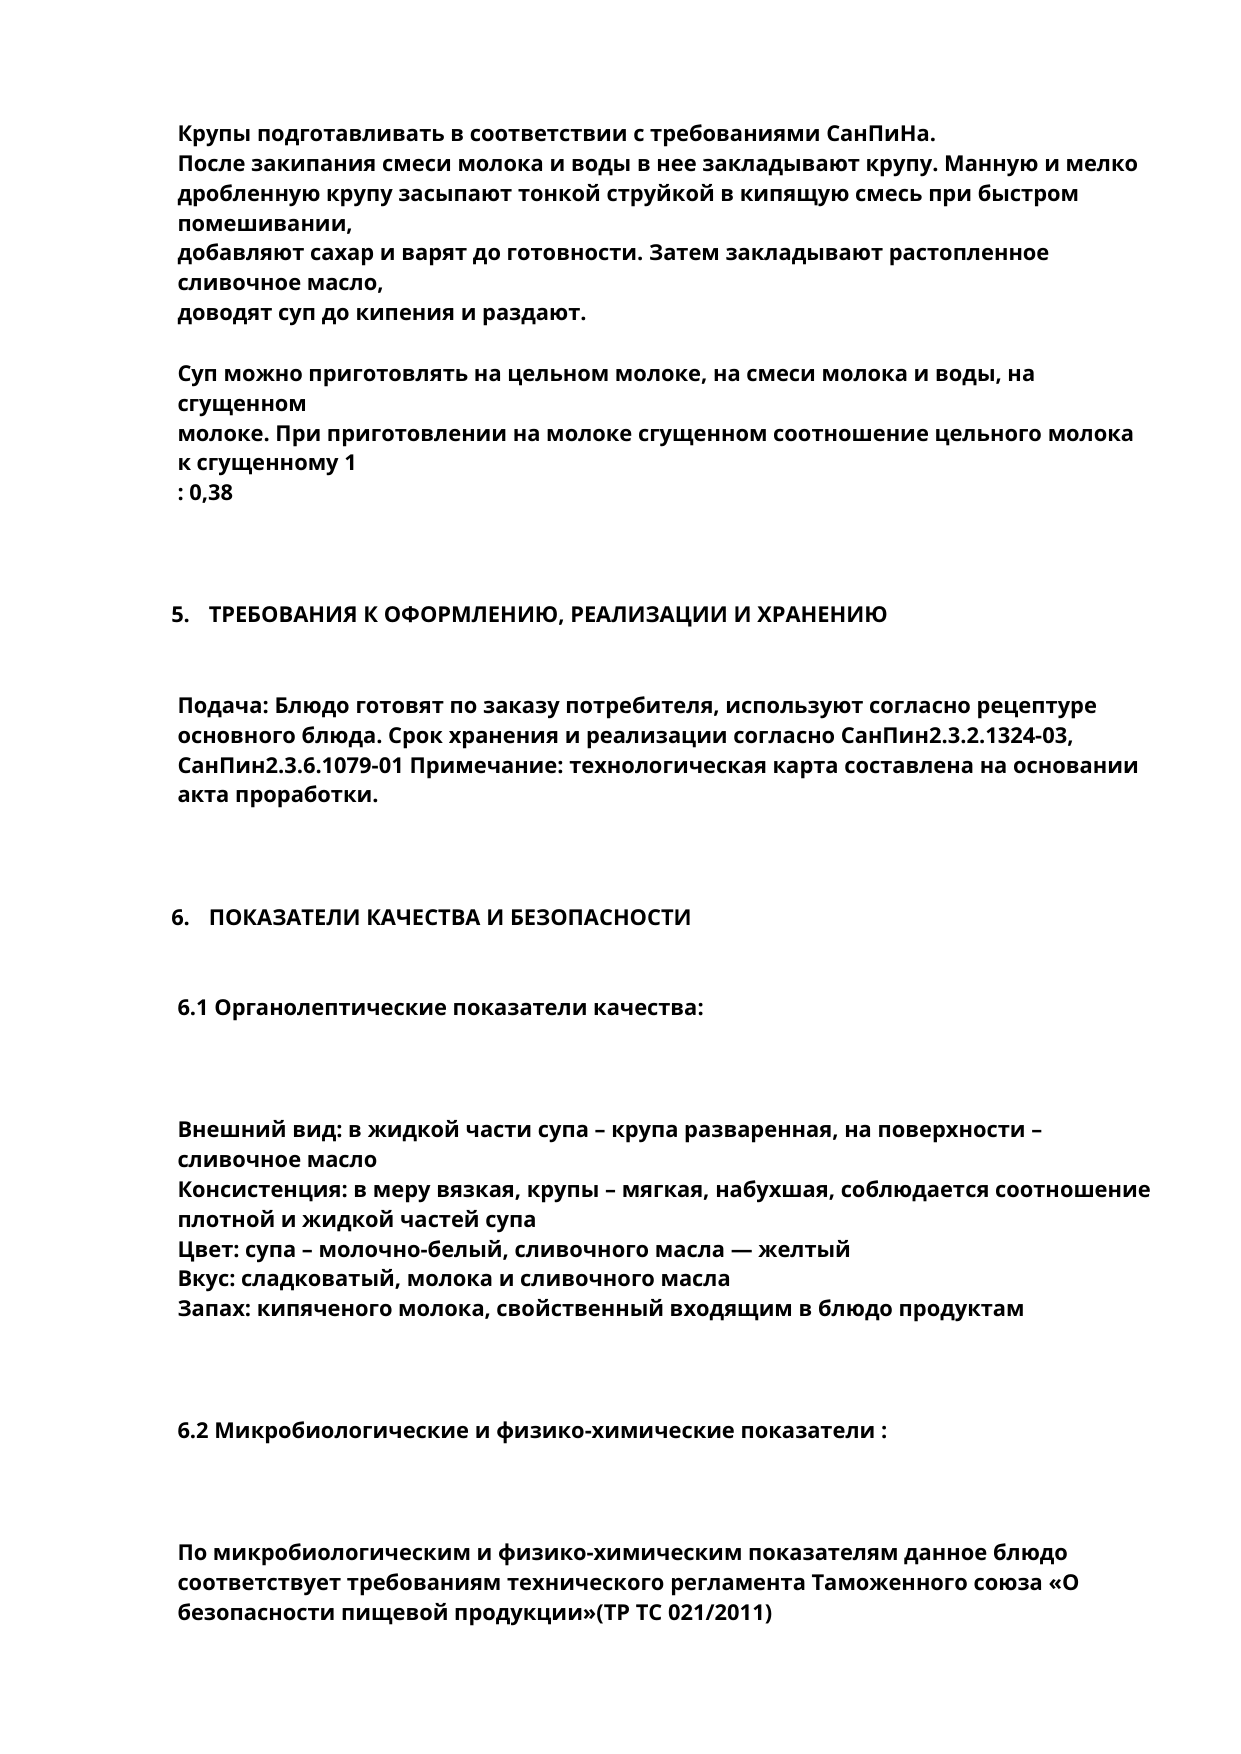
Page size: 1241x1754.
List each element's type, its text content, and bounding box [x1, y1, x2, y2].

text 6.2 Микробиологические и физико-химические показатели : [177, 1415, 1152, 1445]
text 6.1 Органолептические показатели качества: [177, 992, 1152, 1022]
text Внешний вид: в жидкой части супа – крупа разваренная, на поверхности – сливочное масло Консистенция: в меру вязкая, крупы – мягкая, набухшая, соблюдается соотношение плотной и жидкой частей супа Цвет: супа – молочно-белый, сливочного масла — желтый Вкус: сладковатый, молока и сливочного масла Запах: кипяченого молока, свойственный входящим в блюдо продуктам [177, 1114, 1152, 1323]
text По микробиологическим и физико-химическим показателям данное блюдо соответствует требованиям технического регламента Таможенного союза «О безопасности пищевой продукции»(ТР ТС 021/2011) [177, 1537, 1152, 1627]
list ТРЕБОВАНИЯ К ОФОРМЛЕНИЮ, РЕАЛИЗАЦИИ И ХРАНЕНИЮ [171, 599, 1152, 629]
list ПОКАЗАТЕЛИ КАЧЕСТВА И БЕЗОПАСНОСТИ [171, 901, 1152, 931]
text Крупы подготавливать в соответствии с требованиями СанПиНа. После закипания смеси молока и воды в нее закладывают крупу. Манную и мелко дробленную крупу засыпают тонкой струйкой в кипящую смесь при быстром помешивании, добавляют сахар и варят до готовности. Затем закладывают растопленное сливочное масло, доводят суп до кипения и раздают. [177, 118, 1152, 327]
text Суп можно приготовлять на цельном молоке, на смеси молока и воды, на сгущенном молоке. При приготовлении на молоке сгущенном соотношение цельного молока к сгущенному 1 : 0,38 [177, 358, 1152, 507]
text Подача: Блюдо готовят по заказу потребителя, используют согласно рецептуре основного блюда. Срок хранения и реализации согласно СанПин2.3.2.1324-03, СанПин2.3.6.1079-01 Примечание: технологическая карта составлена на основании акта проработки. [177, 690, 1152, 809]
